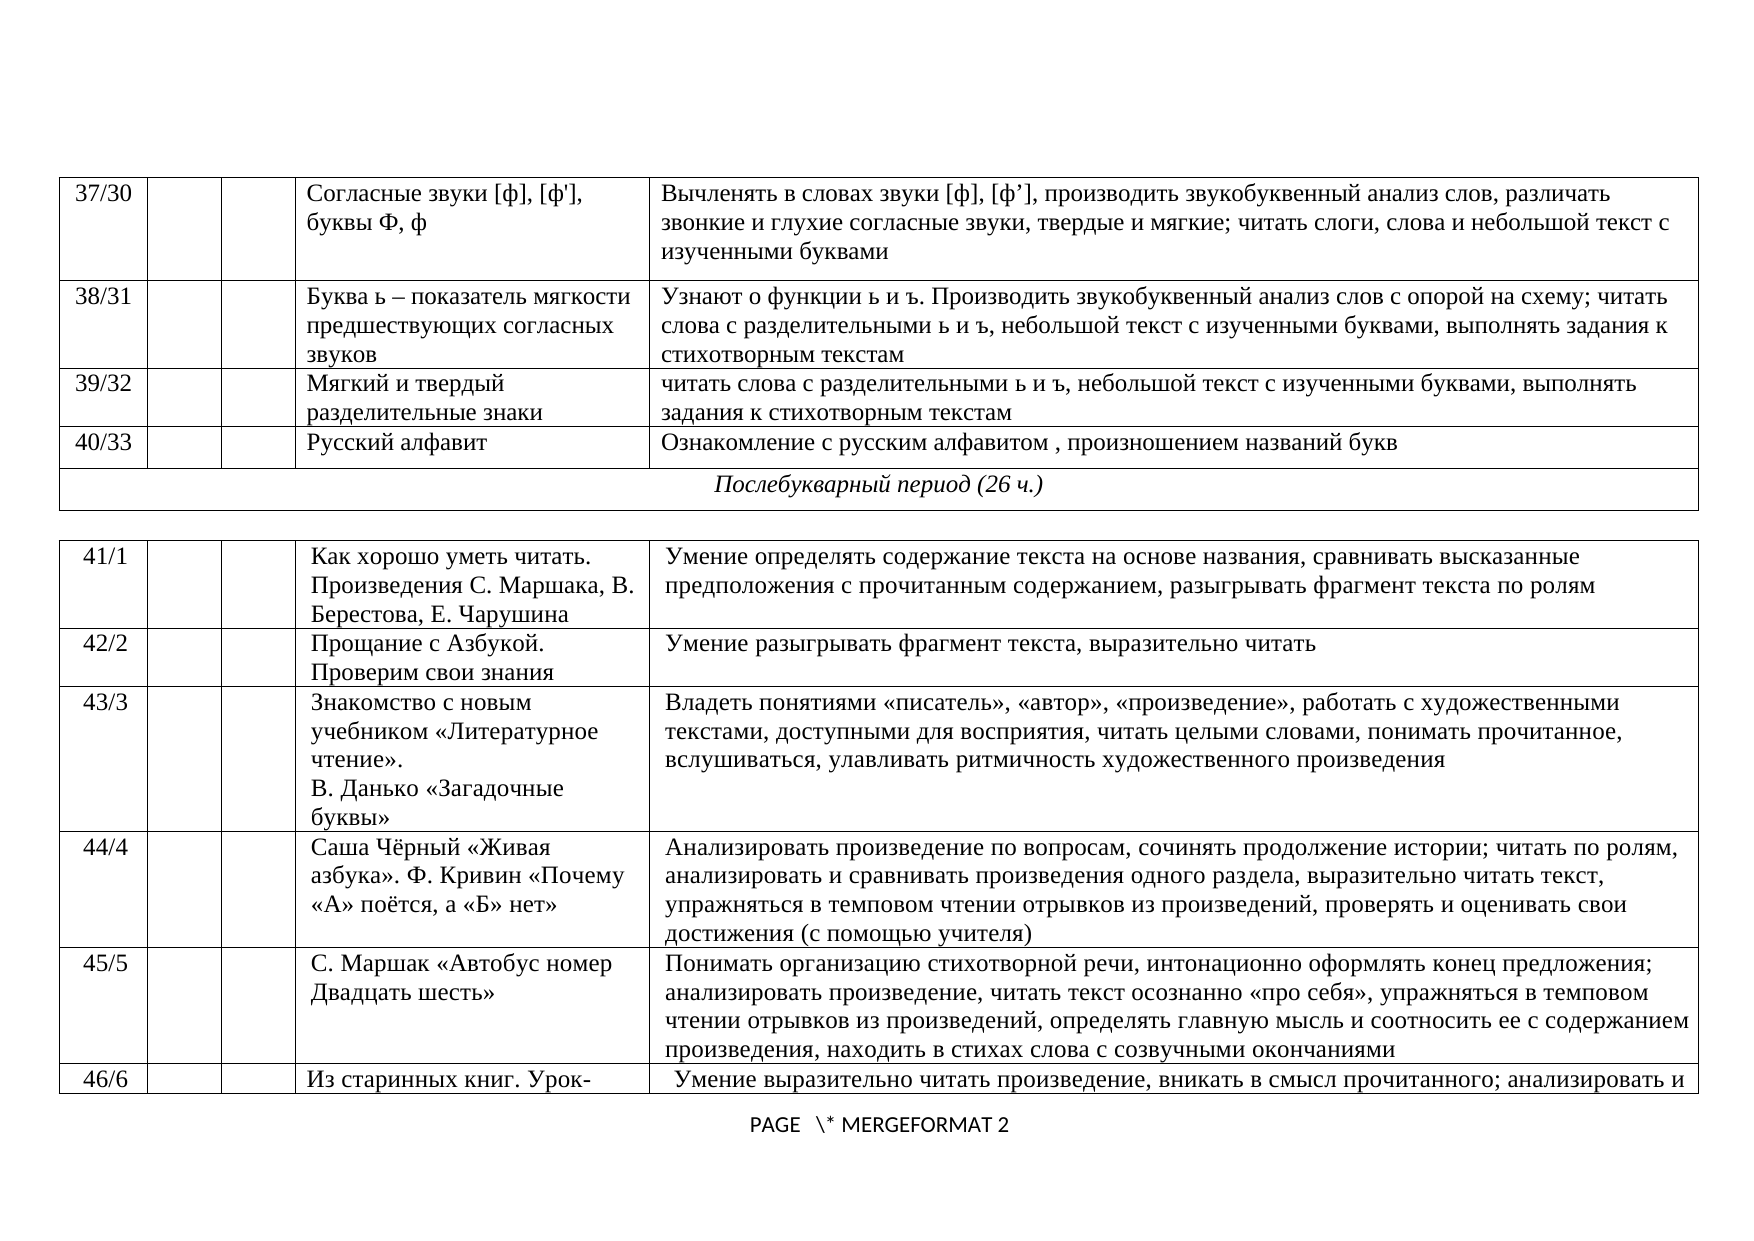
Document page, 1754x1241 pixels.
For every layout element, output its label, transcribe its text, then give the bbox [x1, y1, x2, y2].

table_cell Ознакомление с русским алфавитом , произношением названий букв [650, 427, 1698, 468]
table_cell Согласные звуки [ф], [ф'], буквы Ф, ф [296, 178, 649, 280]
table_cell Узнают о функции ь и ъ. Производить звукобуквенный анализ слов с опорой на схему; читать слова с разделительными ь и ъ, небольшой текст с изученными буквами, выполнять задания к стихотворным текстам [650, 281, 1698, 367]
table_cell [650, 1064, 1698, 1093]
table_cell 43/3 [60, 687, 147, 831]
table_cell Анализировать произведение по вопросам, сочинять продолжение истории; читать по ролям, анализировать и сравнивать произведения одного раздела, выразительно читать текст, упражняться в темповом чтении отрывков из произведений, проверять и оценивать свои достижения (с помощью учителя) [650, 832, 1698, 947]
table_cell [148, 427, 221, 468]
table_header [222, 541, 295, 627]
table_cell [148, 281, 221, 367]
table_cell [148, 369, 221, 426]
table_cell Вычленять в словах звуки [ф], [ф’], производить звукобуквенный анализ слов, различать звонкие и глухие согласные звуки, твердые и мягкие; читать слоги, слова и небольшой текст с изученными буквами [650, 178, 1698, 280]
table_cell [222, 629, 295, 686]
table_cell 42/2 [60, 629, 147, 686]
table_header Умение определять содержание текста на основе названия, сравнивать высказанные предположения с прочитанным содержанием, разыгрывать фрагмент текста по ролям [650, 541, 1698, 627]
table_cell [222, 427, 295, 468]
table_cell [148, 687, 221, 831]
table_cell Понимать организацию стихотворной речи, интонационно оформлять конец предложения; анализировать произведение, читать текст осознанно «про себя», упражняться в темповом чтении отрывков из произведений, определять главную мысль и соотносить ее с содержанием произведения, находить в стихах слова с созвучными окончаниями [650, 948, 1698, 1063]
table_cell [296, 1064, 649, 1093]
table_cell Послебукварный период (26 ч.) [60, 469, 1698, 510]
table_cell [222, 1064, 295, 1093]
table_cell [222, 178, 295, 280]
table_cell [148, 629, 221, 686]
table_cell Саша Чёрный «Живая азбука». Ф. Кривин «Почему «А» поётся, а «Б» нет» [296, 832, 649, 947]
table_cell [148, 832, 221, 947]
table_cell Буква ь – показатель мягкости предшествующих согласных звуков [296, 281, 649, 367]
table_cell [222, 369, 295, 426]
table_cell [148, 948, 221, 1063]
table_cell 37/30 [60, 178, 147, 280]
table_cell 46/6 [60, 1064, 147, 1093]
table_cell Владеть понятиями «писатель», «автор», «произведение», работать с художественными текстами, доступными для восприятия, читать целыми словами, понимать прочитанное, вслушиваться, улавливать ритмичность художественного произведения [650, 687, 1698, 831]
table_cell Прощание с Азбукой. Проверим свои знания [296, 629, 649, 686]
table_cell Мягкий и твердый разделительные знаки [296, 369, 649, 426]
table_cell [148, 178, 221, 280]
table_cell Умение разыгрывать фрагмент текста, выразительно читать [650, 629, 1698, 686]
table_cell [222, 948, 295, 1063]
table_cell Знакомство с новым учебником «Литературное чтение». В. Данько «Загадочные буквы» [296, 687, 649, 831]
table_header Как хорошо уметь читать. Произведения С. Маршака, В. Берестова, Е. Чарушина [296, 541, 649, 627]
table_cell 40/33 [60, 427, 147, 468]
table_header 41/1 [60, 541, 147, 627]
table_cell 44/4 [60, 832, 147, 947]
table_cell [222, 832, 295, 947]
table_cell 38/31 [60, 281, 147, 367]
table_cell читать слова с разделительными ь и ъ, небольшой текст с изученными буквами, выполнять задания к стихотворным текстам [650, 369, 1698, 426]
table_cell Русский алфавит [296, 427, 649, 468]
table_cell [148, 1064, 221, 1093]
table_header [148, 541, 221, 627]
table_cell С. Маршак «Автобус номер Двадцать шесть» [296, 948, 649, 1063]
table_cell [222, 687, 295, 831]
table_cell 45/5 [60, 948, 147, 1063]
table_cell [222, 281, 295, 367]
table_cell 39/32 [60, 369, 147, 426]
